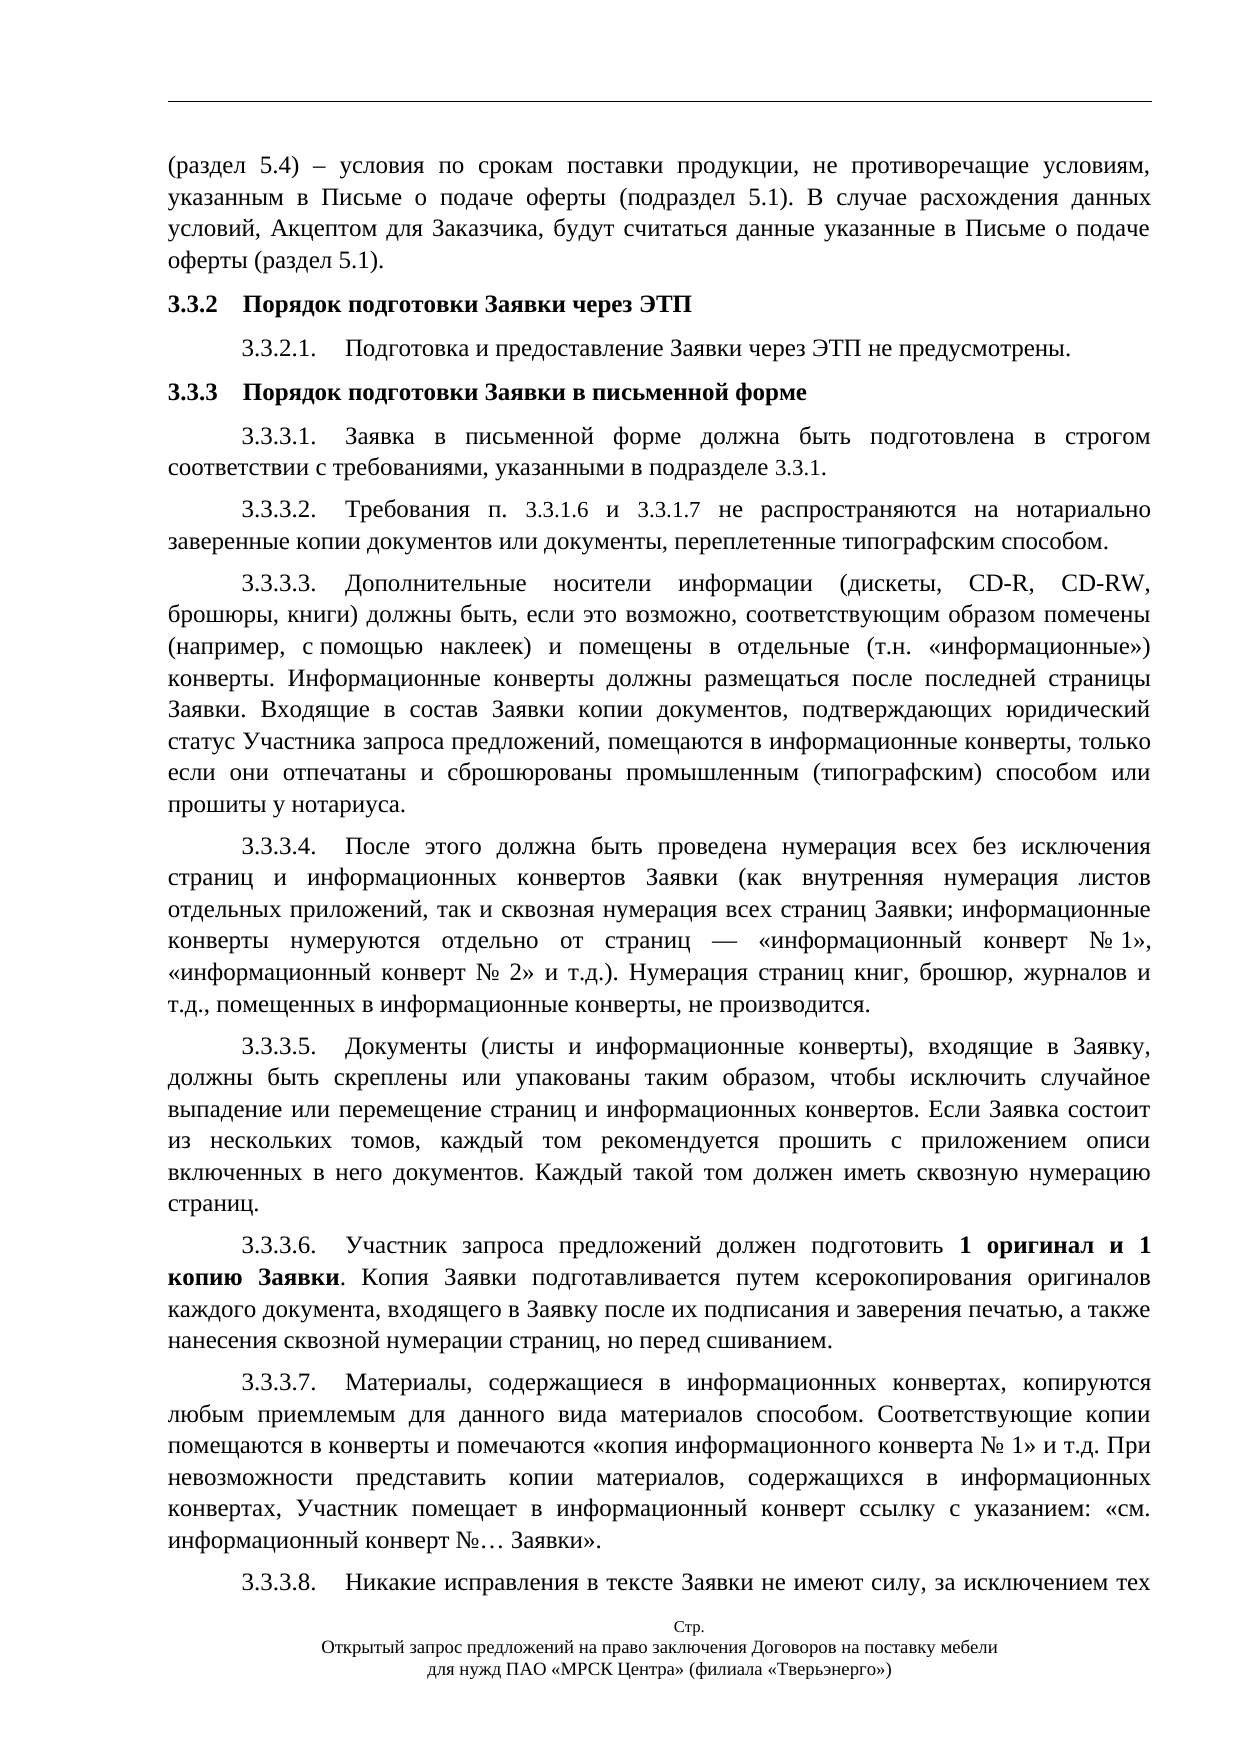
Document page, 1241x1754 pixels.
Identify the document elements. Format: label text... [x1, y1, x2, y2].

list Заявка в письменной форме должна быть подготовлена в строгом соответствии с требованиями, указанными в подразделе 3.3.1. [168, 421, 1152, 481]
list Дополнительные носители информации (дискеты, CD-R, CD-RW, брошюры, книги) должны быть, если это возможно, соответствующим образом помечены (например, с помощью наклеек) и помещены в отдельные (т.н. «информационные») конверты. Информационные конверты должны размещаться после последней страницы Заявки. Входящие в состав Заявки копии документов, подтверждающих юридический статус Участника запроса предложений, помещаются в информационные конверты, только если они отпечатаны и сброшюрованы промышленным (типографским) способом или прошиты у нотариуса. [168, 568, 1152, 818]
list Подготовка и предоставление Заявки через ЭТП не предусмотрены. [168, 333, 1152, 362]
list Материалы, содержащиеся в информационных конвертах, копируются любым приемлемым для данного вида материалов способом. Соответствующие копии помещаются в конверты и помечаются «копия информационного конверта № 1» и т.д. При невозможности представить копии материалов, содержащихся в информационных конвертах, Участник помещает в информационный конверт ссылку с указанием: «см. информационный конверт №… Заявки». [168, 1367, 1152, 1554]
list Участник запроса предложений должен подготовить 1 оригинал и 1 копию Заявки. Копия Заявки подготавливается путем ксерокопирования оригиналов каждого документа, входящего в Заявку после их подписания и заверения печатью, а также нанесения сквозной нумерации страниц, но перед сшиванием. [168, 1231, 1152, 1354]
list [168, 150, 1152, 273]
subtitle Порядок подготовки Заявки в письменной форме [168, 377, 1152, 406]
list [168, 1567, 1152, 1596]
list Документы (листы и информационные конверты), входящие в Заявку, должны быть скреплены или упакованы таким образом, чтобы исключить случайное выпадение или перемещение страниц и информационных конвертов. Если Заявка состоит из нескольких томов, каждый том рекомендуется прошить с приложением описи включенных в него документов. Каждый такой том должен иметь сквозную нумерацию страниц. [168, 1031, 1152, 1217]
list После этого должна быть проведена нумерация всех без исключения страниц и информационных конвертов Заявки (как внутренняя нумерация листов отдельных приложений, так и сквозная нумерация всех страниц Заявки; информационные конверты нумеруются отдельно от страниц — «информационный конверт № 1», «информационный конверт № 2» и т.д.). Нумерация страниц книг, брошюр, журналов и т.д., помещенных в информационные конверты, не производится. [168, 831, 1152, 1017]
list Требования п. 3.3.1.6 и 3.3.1.7 не распространяются на нотариально заверенные копии документов или документы, переплетенные типографским способом. [168, 494, 1152, 555]
subtitle Порядок подготовки Заявки через ЭТП [168, 289, 1152, 317]
